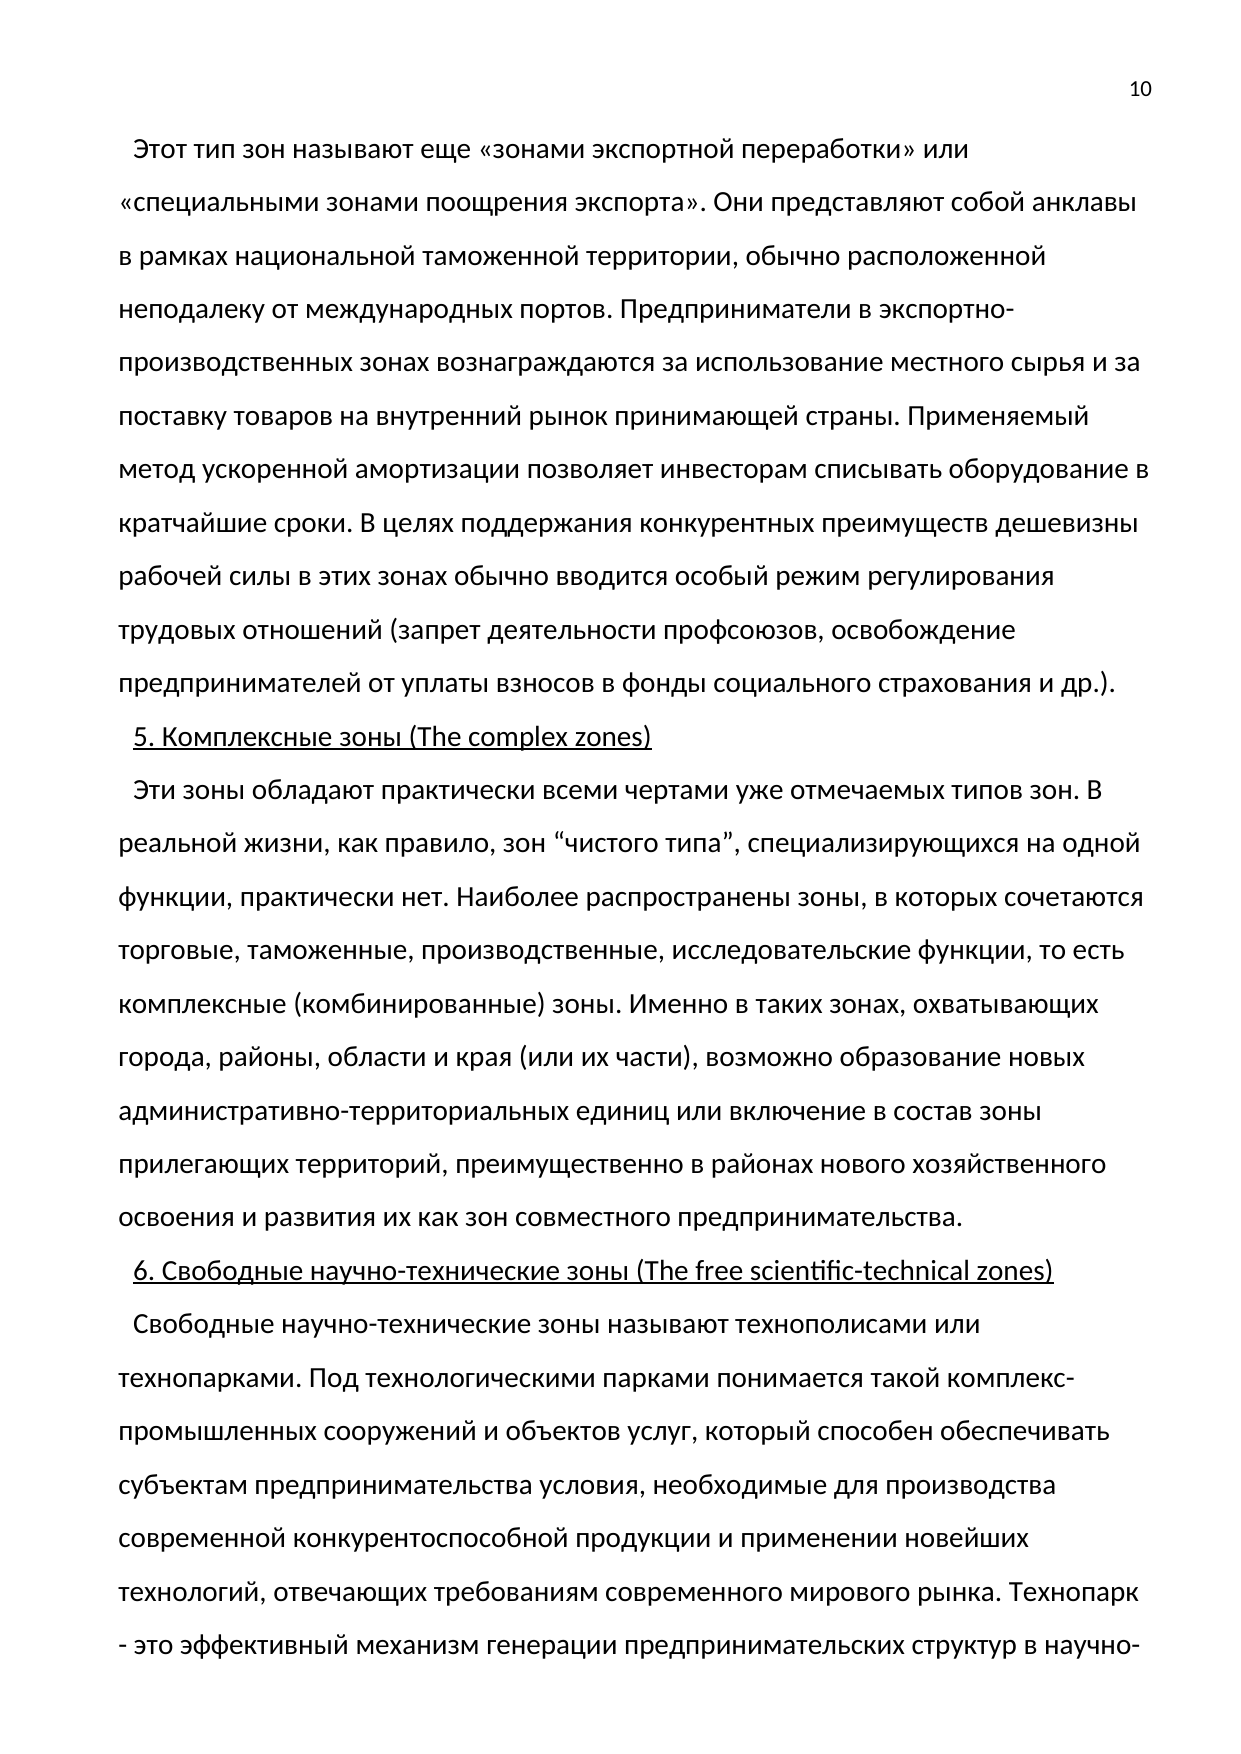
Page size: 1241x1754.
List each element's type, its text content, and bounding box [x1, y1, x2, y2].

text Эти зоны обладают практически всеми чертами уже отмечаемых типов зон. В реальной жизни, как правило, зон “чистого типа”, специализирующихся на одной функции, практически нет. Наиболее распространены зоны, в которых сочетаются торговые, таможенные, производственные, исследовательские функции, то есть комплексные (комбинированные) зоны. Именно в таких зонах, охватывающих города, районы, области и края (или их части), возможно образование новых административно-территориальных единиц или включение в состав зоны прилегающих территорий, преимущественно в районах нового хозяйственного освоения и развития их как зон совместного предпринимательства. [118, 771, 1152, 1234]
text Этот тип зон называют еще «зонами экспортной переработки» или «специальными зонами поощрения экспорта». Они представляют собой анклавы в рамках национальной таможенной территории, обычно расположенной неподалеку от международных портов. Предприниматели в экспортно-производственных зонах вознаграждаются за использование местного сырья и за поставку товаров на внутренний рынок принимающей страны. Применяемый метод ускоренной амортизации позволяет инвесторам списывать оборудование в кратчайшие сроки. В целях поддержания конкурентных преимуществ дешевизны рабочей силы в этих зонах обычно вводится особый режим регулирования трудовых отношений (запрет деятельности профсоюзов, освобождение предпринимателей от уплаты взносов в фонды социального страхования и др.). [118, 130, 1152, 700]
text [118, 1305, 1152, 1662]
text 5. Комплексные зоны (The complex zones) [118, 718, 1152, 753]
text 6. Свободные научно-технические зоны (The free scientific-technical zones) [118, 1252, 1152, 1288]
